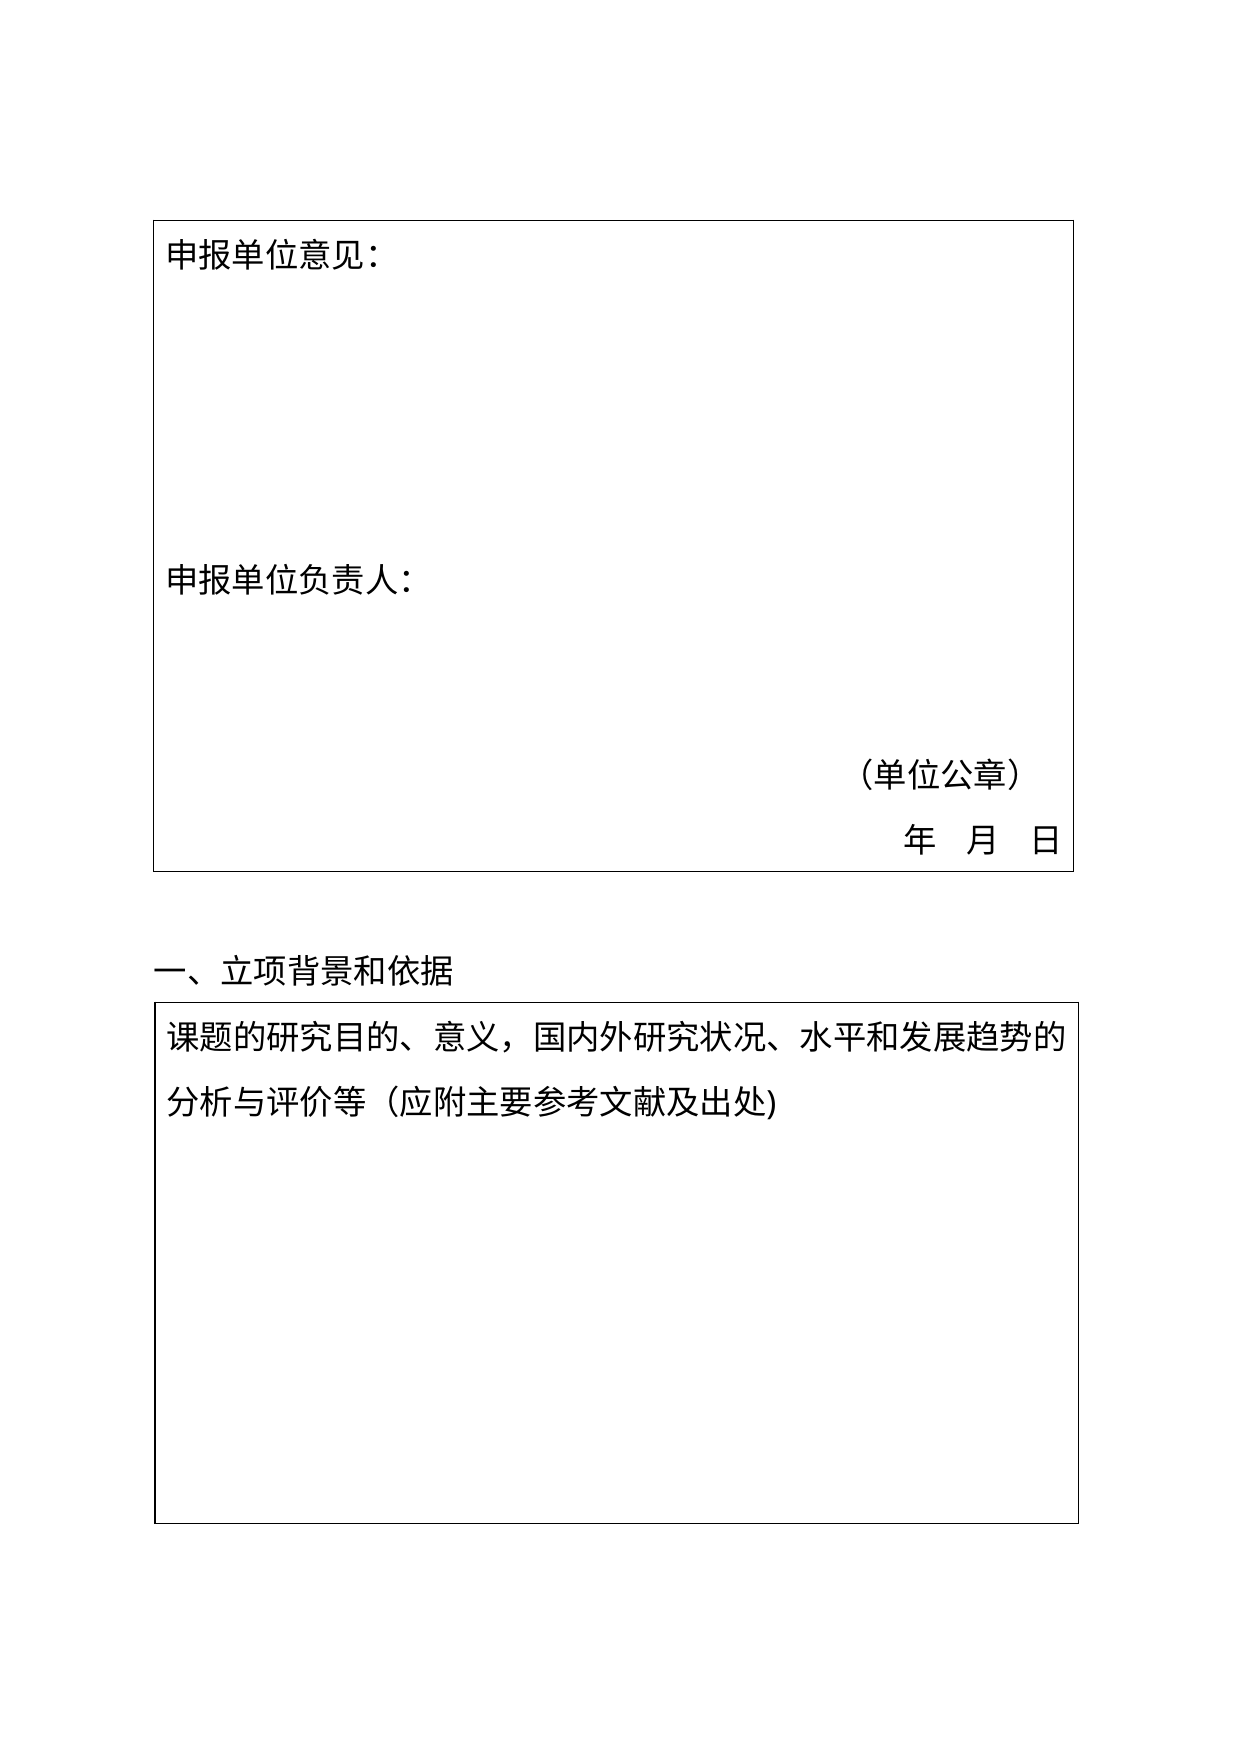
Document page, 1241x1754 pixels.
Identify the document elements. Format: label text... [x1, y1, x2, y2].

text 一、立项背景和依据 [153, 937, 1098, 1002]
table_cell 申报单位意见： 申报单位负责人： （单位公章） 年 月 日 [154, 221, 1073, 871]
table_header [156, 1003, 1078, 1523]
